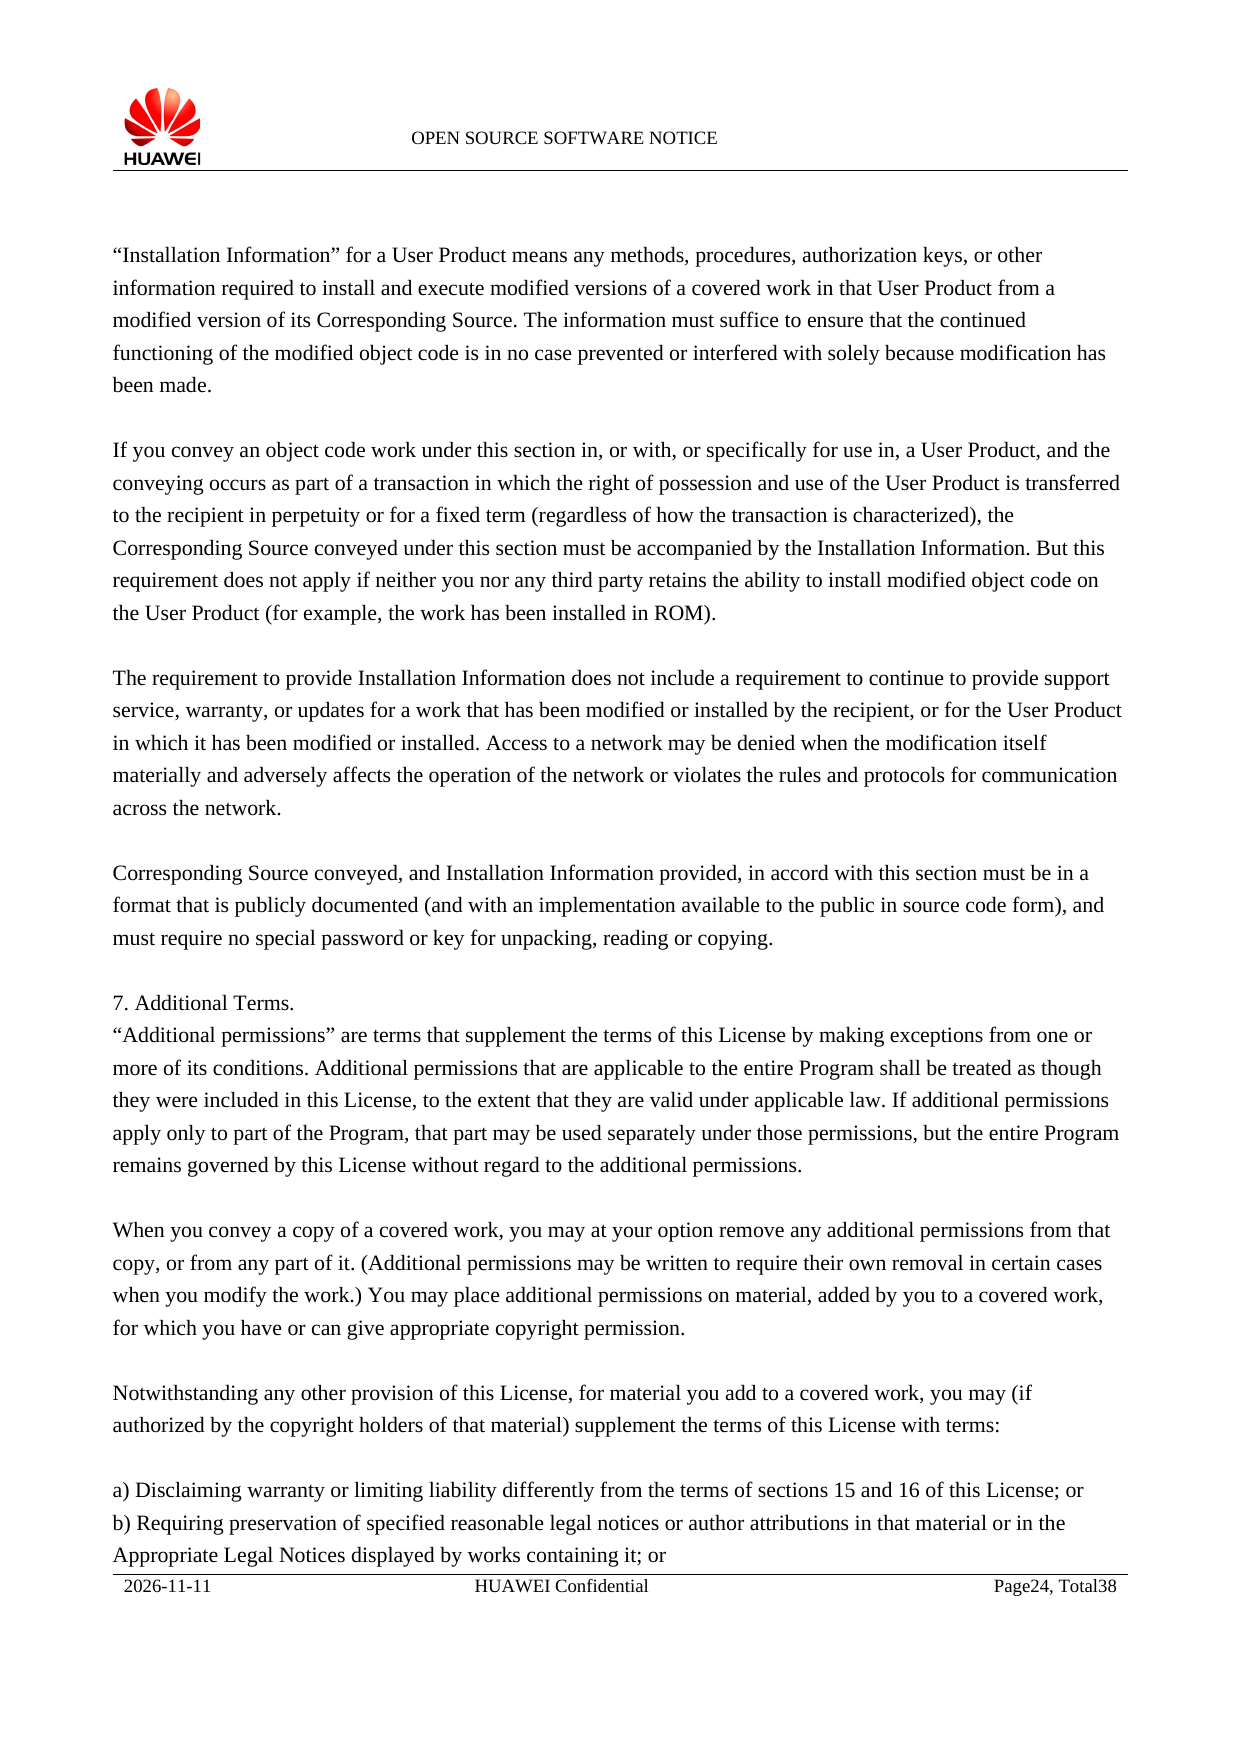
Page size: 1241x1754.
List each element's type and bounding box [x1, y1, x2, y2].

picture [124, 88, 201, 165]
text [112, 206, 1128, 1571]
